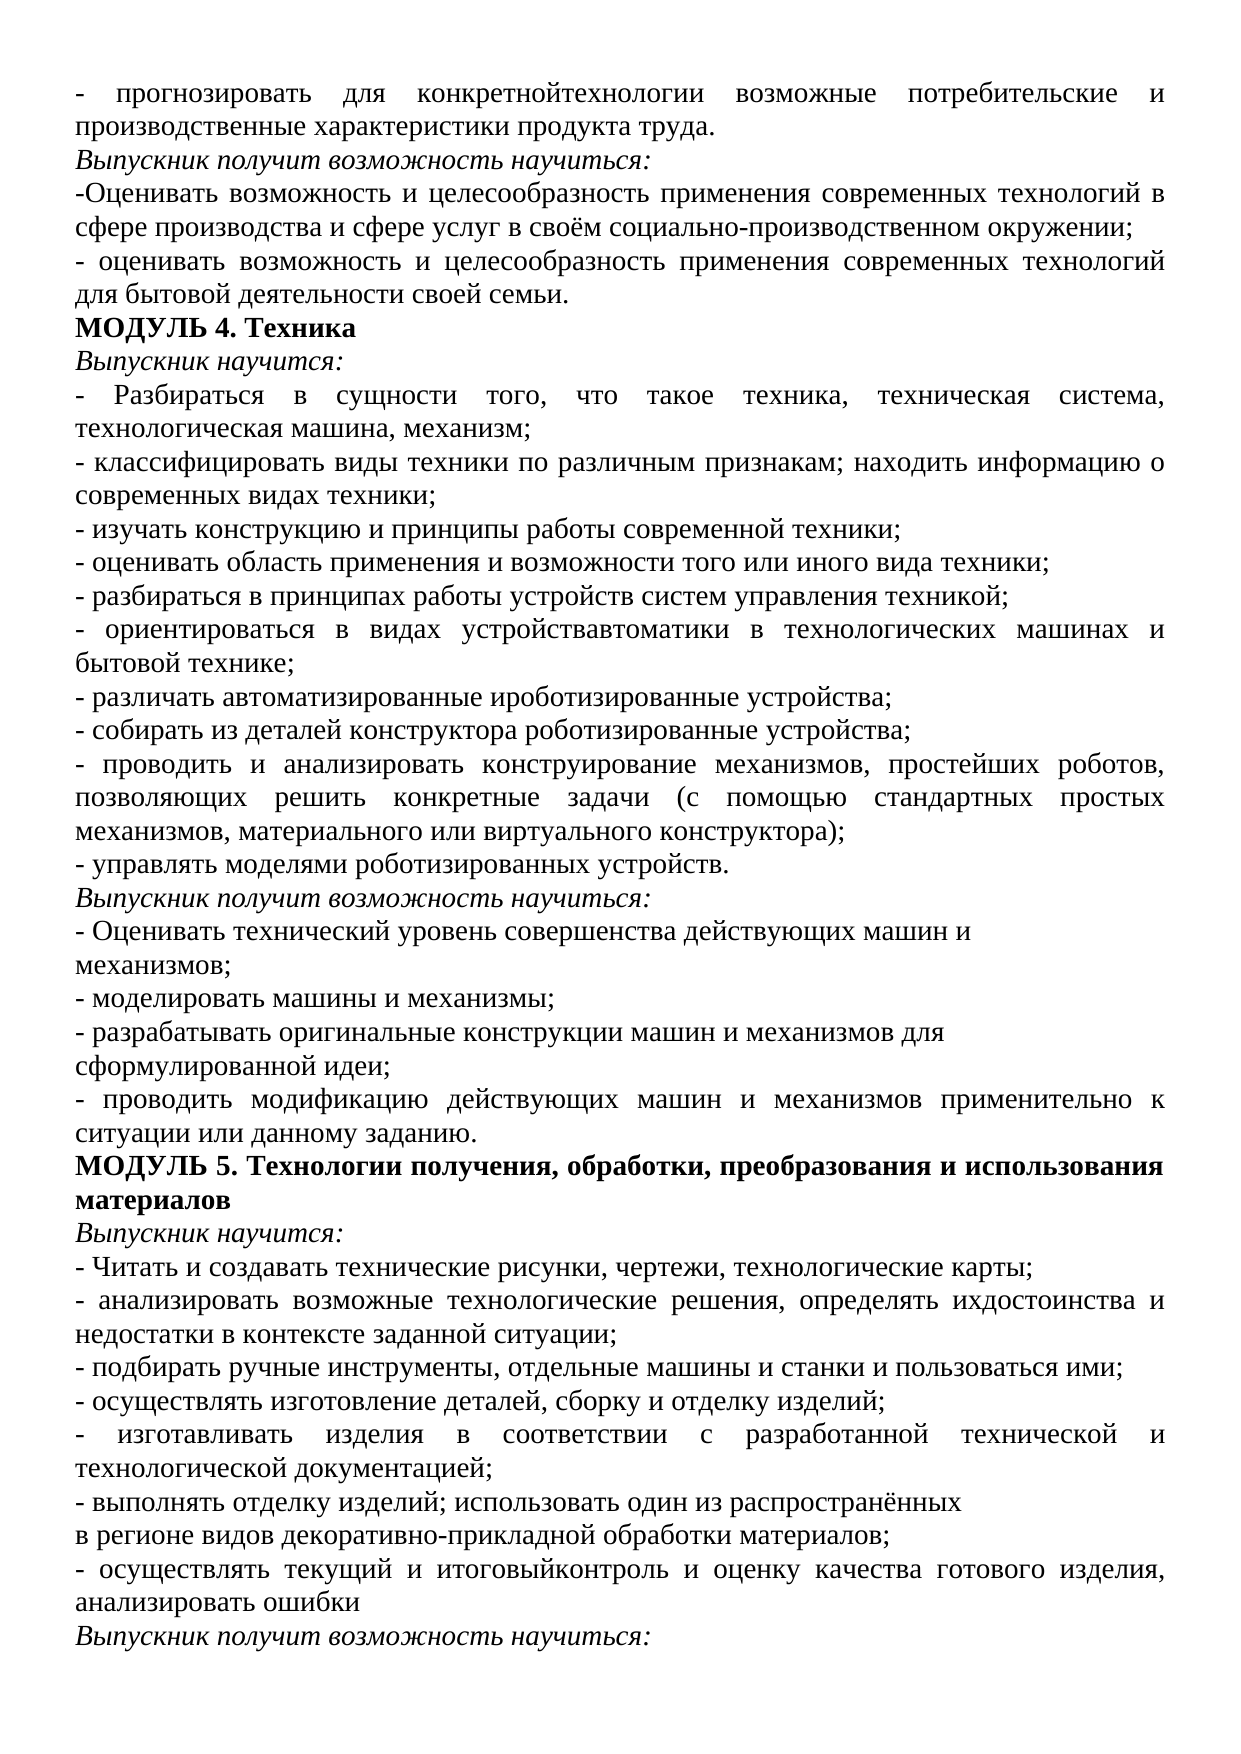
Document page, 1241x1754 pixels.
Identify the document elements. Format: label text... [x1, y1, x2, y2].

text - разрабатывать оригинальные конструкции машин и механизмов для [75, 1014, 1165, 1048]
text Выпускник научится: [75, 343, 1165, 377]
text Выпускник научится: [75, 1215, 1165, 1249]
text - разбираться в принципах работы устройств систем управления техникой; [75, 578, 1165, 612]
text - Читать и создавать технические рисунки, чертежи, технологические карты; [75, 1249, 1165, 1282]
text Выпускник получит возможность научиться: [75, 1618, 1165, 1651]
text - оценивать область применения и возможности того или иного вида техники; [75, 544, 1165, 578]
text сформулированной идеи; [75, 1048, 1165, 1081]
text - классифицировать виды техники по различным признакам; находить информацию о современных видах техники; [75, 444, 1165, 511]
text Выпускник получит возможность научиться: [75, 880, 1165, 913]
text - выполнять отделку изделий; использовать один из распространённых [75, 1484, 1165, 1517]
text - ориентироваться в видах устройствавтоматики в технологических машинах и бытовой технике; [75, 612, 1165, 679]
text - проводить модификацию действующих машин и механизмов применительно к ситуации или данному заданию. [75, 1081, 1165, 1148]
text механизмов; [75, 947, 1165, 981]
text -Оценивать возможность и целесообразность применения современных технологий в сфере производства и сфере услуг в своём социально-производственном окружении; [75, 176, 1165, 243]
text - проводить и анализировать конструирование механизмов, простейших роботов, позволяющих решить конкретные задачи (с помощью стандартных простых механизмов, материального или виртуального конструктора); [75, 746, 1165, 846]
text - Оценивать технический уровень совершенства действующих машин и [75, 913, 1165, 947]
text - оценивать возможность и целесообразность применения современных технологий для бытовой деятельности своей семьи. [75, 243, 1165, 310]
text в регионе видов декоративно-прикладной обработки материалов; [75, 1517, 1165, 1551]
text - изучать конструкцию и принципы работы современной техники; [75, 511, 1165, 544]
text - различать автоматизированные ироботизированные устройства; [75, 679, 1165, 712]
text МОДУЛЬ 5. Технологии получения, обработки, преобразования и использования материалов [75, 1148, 1165, 1215]
text - Разбираться в сущности того, что такое техника, техническая система, технологическая машина, механизм; [75, 377, 1165, 444]
text - подбирать ручные инструменты, отдельные машины и станки и пользоваться ими; [75, 1349, 1165, 1383]
text МОДУЛЬ 4. Техника [75, 310, 1165, 343]
text Выпускник получит возможность научиться: [75, 142, 1165, 176]
text - моделировать машины и механизмы; [75, 981, 1165, 1014]
text - управлять моделями роботизированных устройств. [75, 846, 1165, 880]
text - прогнозировать для конкретнойтехнологии возможные потребительские и производственные характеристики продукта труда. [75, 75, 1165, 142]
text - осуществлять текущий и итоговыйконтроль и оценку качества готового изделия, анализировать ошибки [75, 1551, 1165, 1618]
text - осуществлять изготовление деталей, сборку и отделку изделий; [75, 1383, 1165, 1417]
text - изготавливать изделия в соответствии с разработанной технической и технологической документацией; [75, 1417, 1165, 1484]
text - анализировать возможные технологические решения, определять ихдостоинства и недостатки в контексте заданной ситуации; [75, 1282, 1165, 1349]
text - собирать из деталей конструктора роботизированные устройства; [75, 712, 1165, 746]
